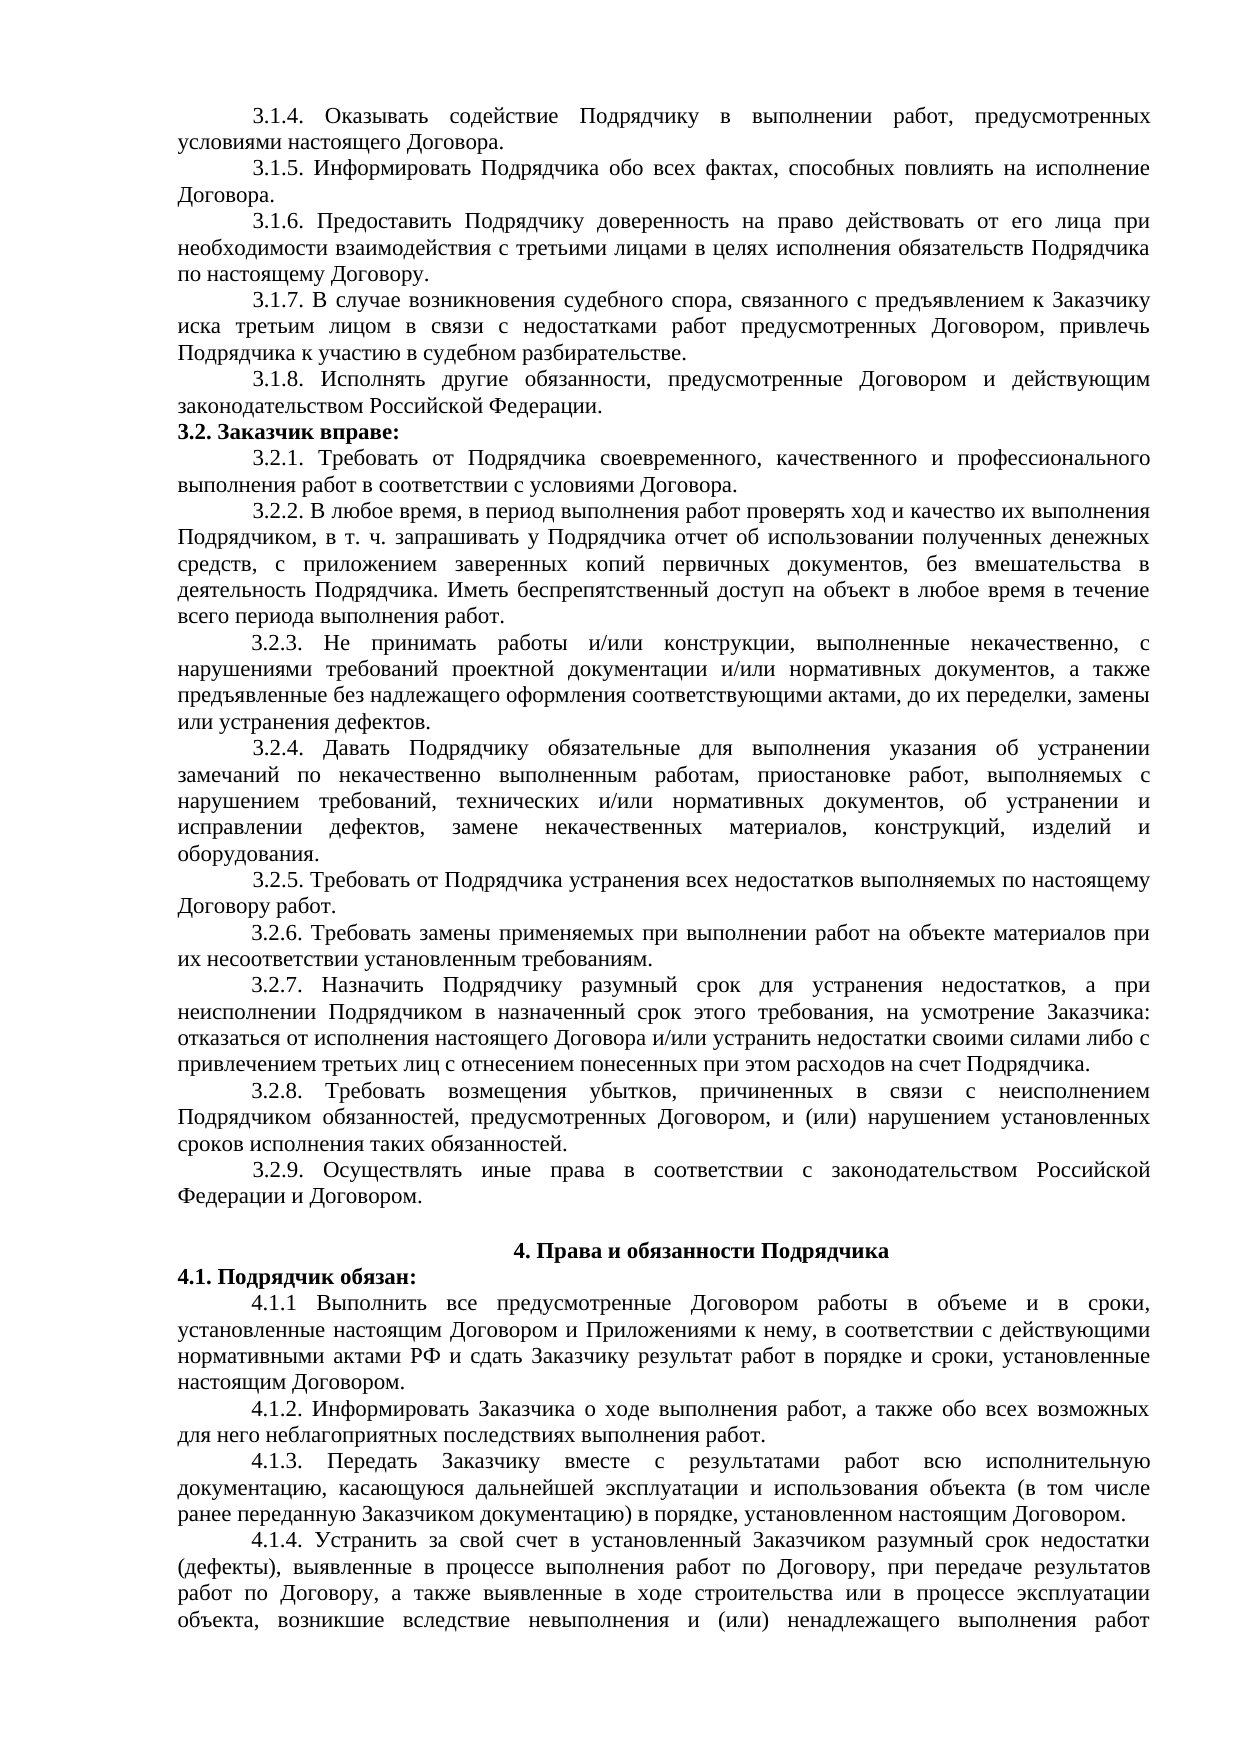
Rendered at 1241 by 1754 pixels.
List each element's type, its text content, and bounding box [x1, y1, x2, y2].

text 3.1.8. Исполнять другие обязанности, предусмотренные Договором и действующим законодательством Российской Федерации. [177, 365, 1152, 418]
text 3.2.8. Требовать возмещения убытков, причиненных в связи с неисполнением Подрядчиком обязанностей, предусмотренных Договором, и (или) нарушением установленных сроков исполнения таких обязанностей. [177, 1077, 1152, 1156]
text 3.2.6. Требовать замены применяемых при выполнении работ на объекте материалов при их несоответствии установленным требованиям. [177, 919, 1152, 971]
text 3.1.4. Оказывать содействие Подрядчику в выполнении работ, предусмотренных условиями настоящего Договора. [177, 102, 1152, 154]
text 4.1.1 Выполнить все предусмотренные Договором работы в объеме и в сроки, установленные настоящим Договором и Приложениями к нему, в соответствии с действующими нормативными актами РФ и сдать Заказчику результат работ в порядке и сроки, установленные настоящим Договором. [177, 1289, 1152, 1395]
text 3.2.4. Давать Подрядчику обязательные для выполнения указания об устранении замечаний по некачественно выполненным работам, приостановке работ, выполняемых с нарушением требований, технических и/или нормативных документов, об устранении и исправлении дефектов, замене некачественных материалов, конструкций, изделий и оборудования. [177, 734, 1152, 866]
text 4.1.3. Передать Заказчику вместе с результатами работ всю исполнительную документацию, касающуюся дальнейшей эксплуатации и использования объекта (в том числе ранее переданную Заказчиком документацию) в порядке, установленном настоящим Договором. [177, 1447, 1152, 1527]
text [177, 1527, 1152, 1632]
text 4.1. Подрядчик обязан: [177, 1263, 1152, 1289]
text 3.2.5. Требовать от Подрядчика устранения всех недостатков выполняемых по настоящему Договору работ. [177, 866, 1152, 919]
text 3.1.5. Информировать Подрядчика обо всех фактах, способных повлиять на исполнение Договора. [177, 154, 1152, 207]
text 3.1.7. В случае возникновения судебного спора, связанного с предъявлением к Заказчику иска третьим лицом в связи с недостатками работ предусмотренных Договором, привлечь Подрядчика к участию в судебном разбирательстве. [177, 286, 1152, 365]
text 3.2.1. Требовать от Подрядчика своевременного, качественного и профессионального выполнения работ в соответствии с условиями Договора. [177, 444, 1152, 497]
text 3.2.7. Назначить Подрядчику разумный срок для устранения недостатков, а при неисполнении Подрядчиком в назначенный срок этого требования, на усмотрение Заказчика: отказаться от исполнения настоящего Договора и/или устранить недостатки своими силами либо с привлечением третьих лиц с отнесением понесенных при этом расходов на счет Подрядчика. [177, 971, 1152, 1077]
text 3.2.3. Не принимать работы и/или конструкции, выполненные некачественно, с нарушениями требований проектной документации и/или нормативных документов, а также предъявленные без надлежащего оформления соответствующими актами, до их переделки, замены или устранения дефектов. [177, 629, 1152, 734]
text 3.2.2. В любое время, в период выполнения работ проверять ход и качество их выполнения Подрядчиком, в т. ч. запрашивать у Подрядчика отчет об использовании полученных денежных средств, с приложением заверенных копий первичных документов, без вмешательства в деятельность Подрядчика. Иметь беспрепятственный доступ на объект в любое время в течение всего периода выполнения работ. [177, 497, 1152, 629]
text 3.2. Заказчик вправе: [177, 418, 1152, 444]
text 3.2.9. Осуществлять иные права в соответствии с законодательством Российской Федерации и Договором. [177, 1156, 1152, 1209]
text 4. Права и обязанности Подрядчика [177, 1237, 1152, 1263]
text 3.1.6. Предоставить Подрядчику доверенность на право действовать от его лица при необходимости взаимодействия с третьими лицами в целях исполнения обязательств Подрядчика по настоящему Договору. [177, 207, 1152, 286]
text 4.1.2. Информировать Заказчика о ходе выполнения работ, а также обо всех возможных для него неблагоприятных последствиях выполнения работ. [177, 1395, 1152, 1447]
